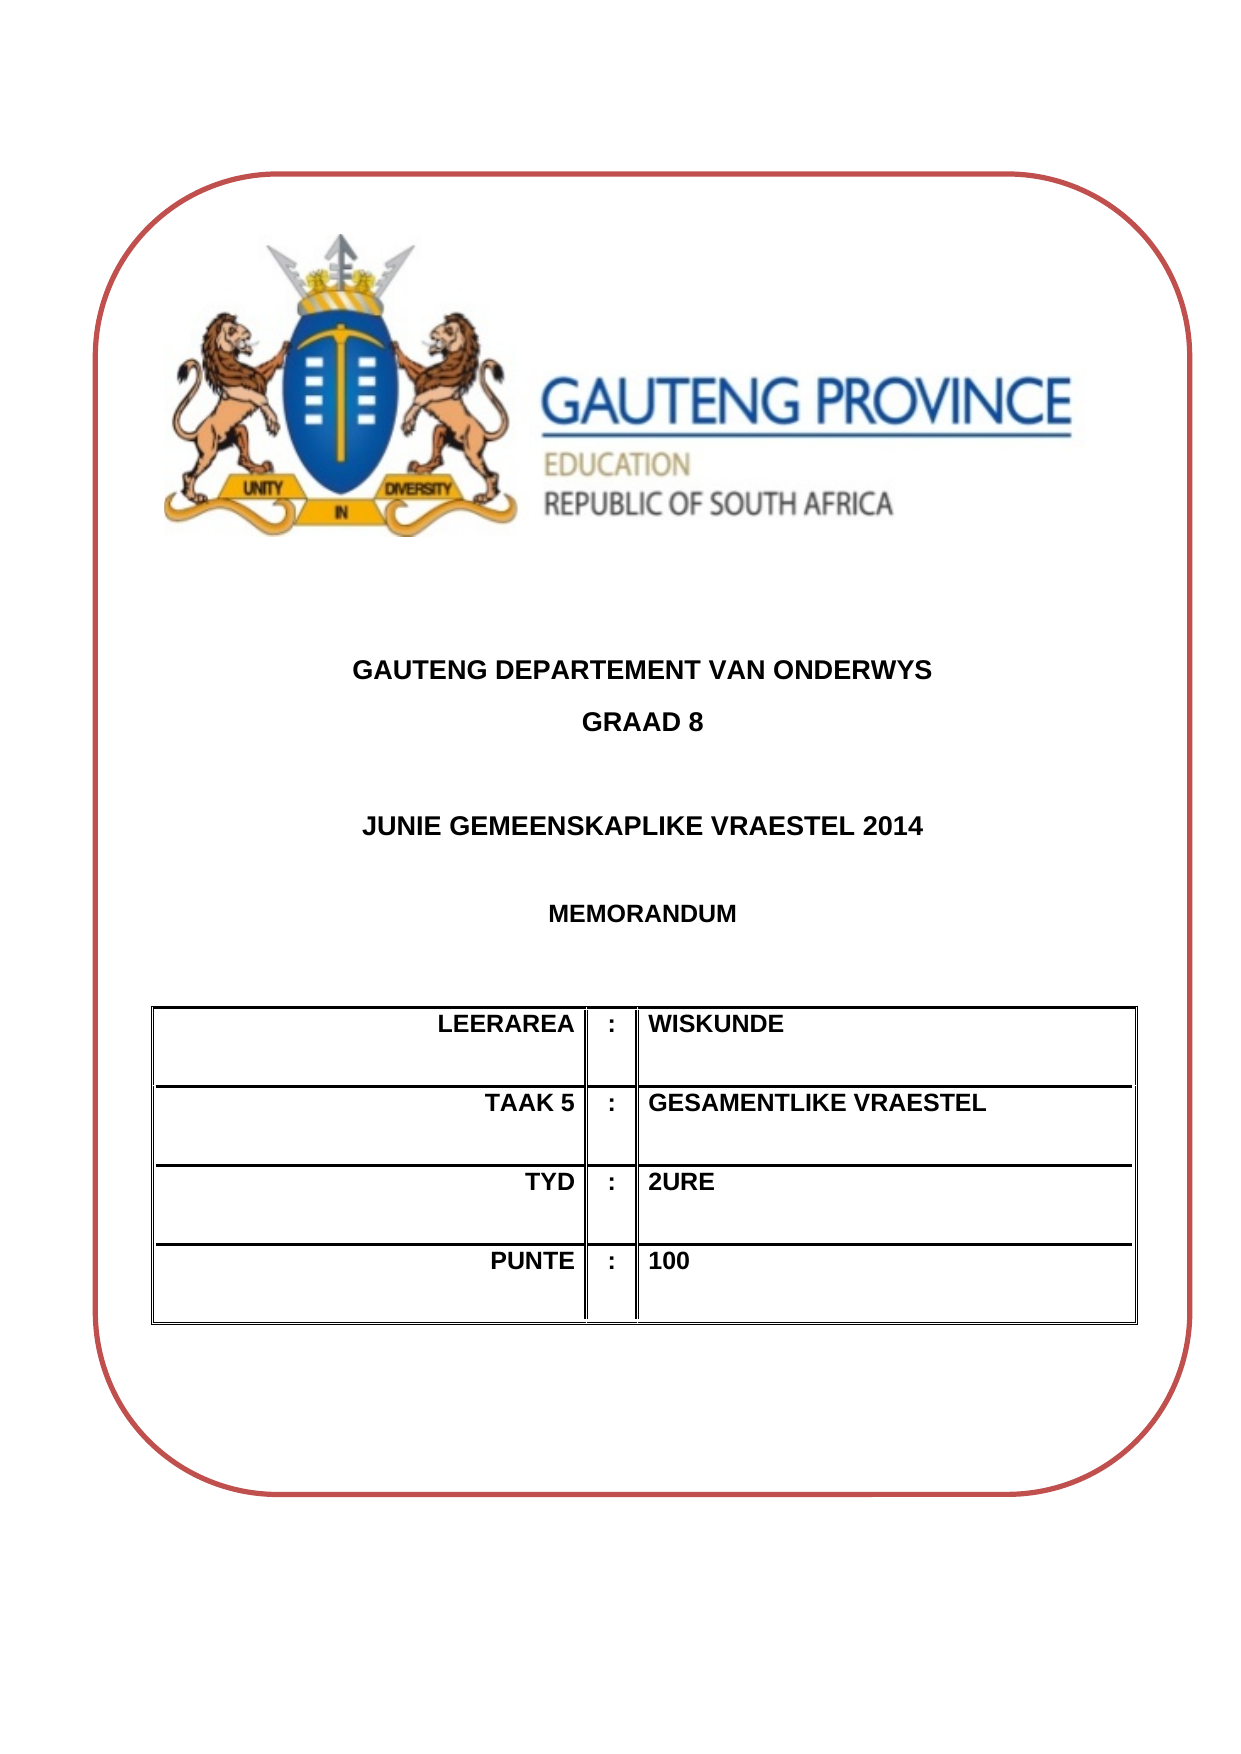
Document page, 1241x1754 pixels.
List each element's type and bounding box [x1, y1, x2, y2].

picture [164, 234, 1121, 537]
